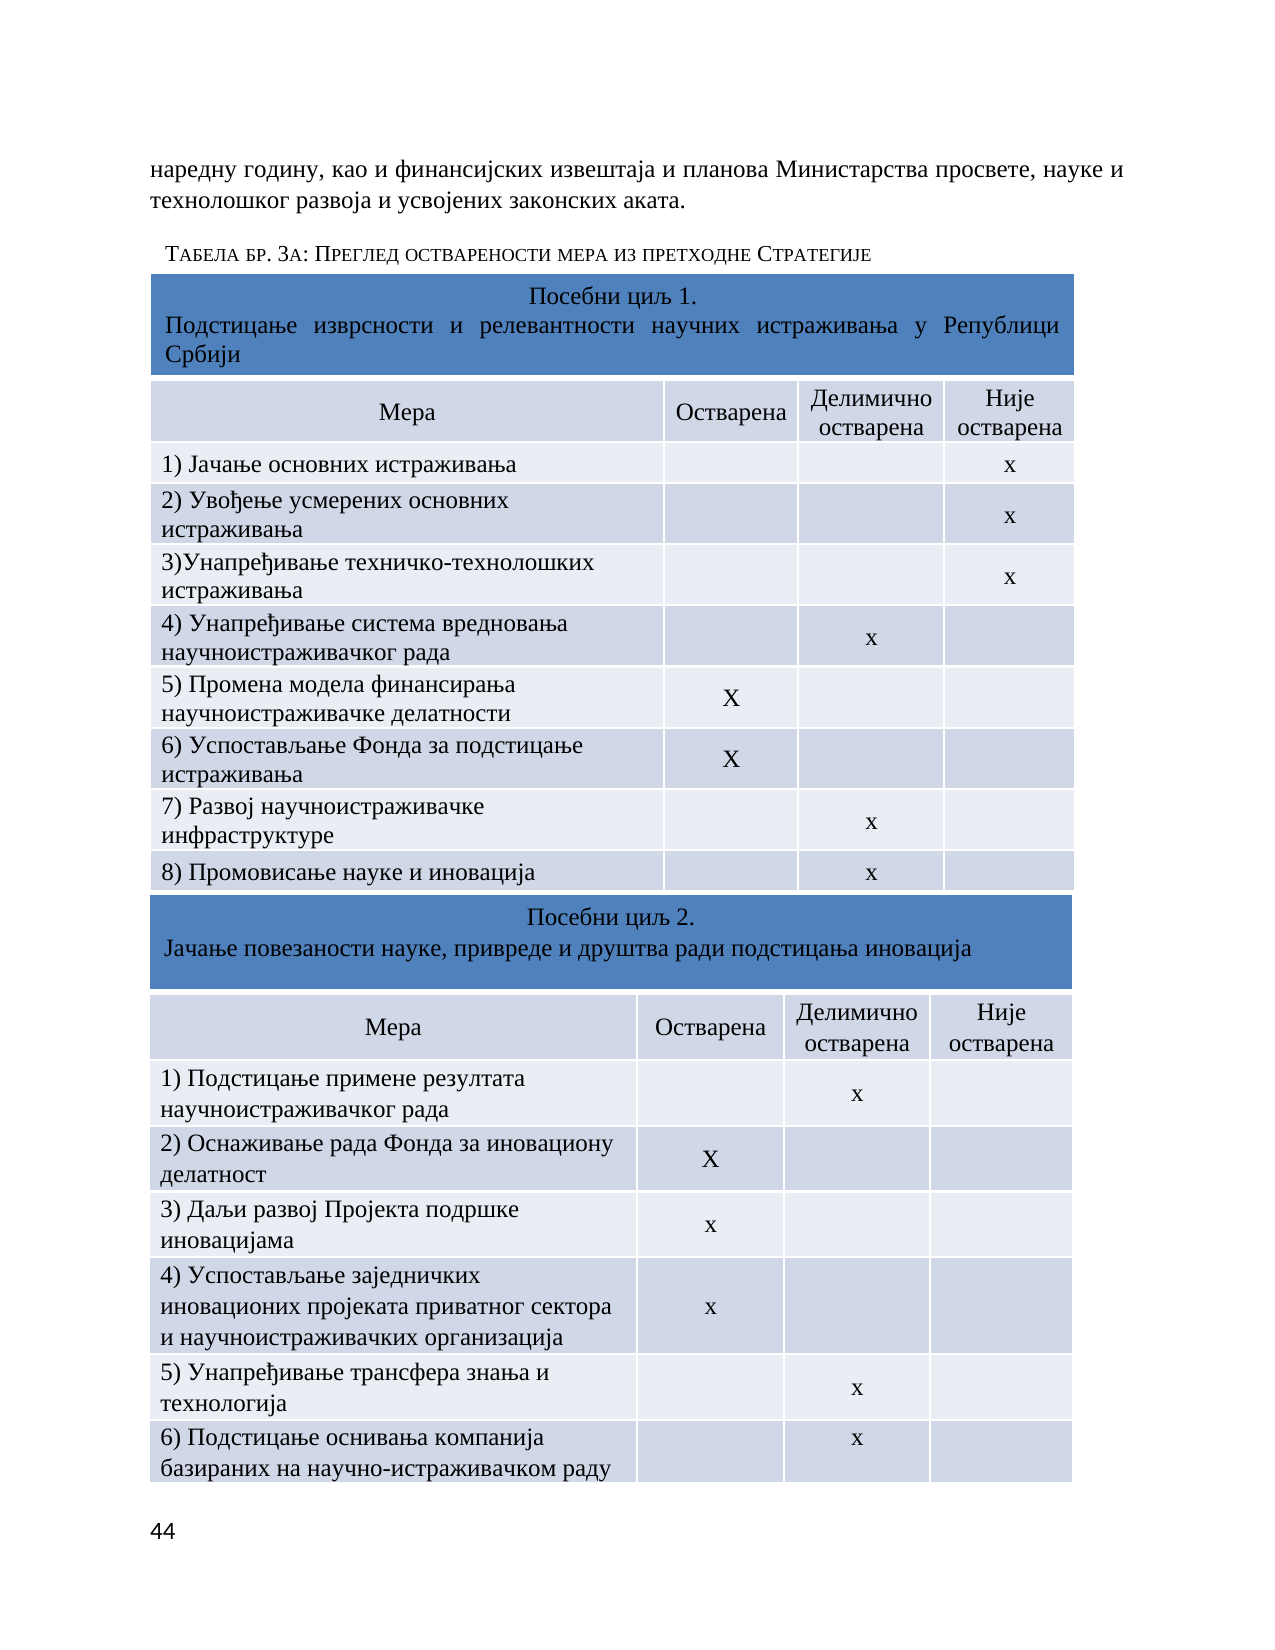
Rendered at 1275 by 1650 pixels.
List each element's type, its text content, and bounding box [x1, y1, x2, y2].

table_cell [945, 851, 1074, 890]
table_cell [638, 1061, 783, 1125]
table_cell Х [665, 729, 797, 788]
table_cell Није остварена [945, 381, 1074, 441]
table_cell x [799, 606, 943, 665]
table_cell x [799, 851, 943, 890]
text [150, 154, 1125, 214]
table_cell x [945, 484, 1074, 543]
table_cell Делимично остварена [799, 381, 943, 441]
table_cell x [785, 1355, 929, 1419]
table_cell [945, 606, 1074, 665]
table_cell [638, 1421, 783, 1482]
table_cell [665, 443, 797, 482]
table_cell 8) Промовисање науке и иновација [151, 851, 663, 890]
table_cell [785, 1127, 929, 1190]
table_cell x [785, 1421, 929, 1482]
table_cell 1) Јачање основних истраживања [151, 443, 663, 482]
table_cell x [638, 1193, 783, 1256]
table_cell [665, 790, 797, 849]
table_cell [799, 545, 943, 604]
table_cell [785, 1193, 929, 1256]
table_cell Посебни циљ 1. Подстицање изврсности и релевантности научних истраживања у Републици Србији [151, 274, 1074, 375]
table_cell 4) Успостављање заједничких иновационих пројеката приватног сектора и научноистраживачких организација [150, 1258, 636, 1353]
table_cell [945, 729, 1074, 788]
table_cell x [785, 1061, 929, 1125]
table_cell x [638, 1258, 783, 1353]
table_header Посебни циљ 2. Јачање повезаности науке, привреде и друштва ради подстицања иновација [150, 895, 1072, 989]
table_cell x [945, 545, 1074, 604]
table_cell Остварена [665, 381, 797, 441]
table_cell 2) Оснаживање рада Фонда за иновациону делатност [150, 1127, 636, 1190]
table_cell [931, 1421, 1072, 1482]
table_cell 5) Промена модела финансирања научноистраживачке делатности [151, 668, 663, 727]
table_cell 3)Унапређивање техничко-технолошких истраживања [151, 545, 663, 604]
table_cell х [945, 443, 1074, 482]
table_cell 3) Даљи развој Пројекта подршке иновацијама [150, 1193, 636, 1256]
table_cell [638, 1355, 783, 1419]
table_cell 7) Развој научноистраживачке инфраструктуре [151, 790, 663, 849]
table_cell 2) Увођење усмерених основних истраживања [151, 484, 663, 543]
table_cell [150, 1421, 636, 1482]
table_cell Мера [150, 995, 636, 1059]
table_cell 6) Успостављање Фонда за подстицање истраживања [151, 729, 663, 788]
table_cell Није остварена [931, 995, 1072, 1059]
table_cell [931, 1127, 1072, 1190]
table_cell [931, 1193, 1072, 1256]
table_cell [931, 1258, 1072, 1353]
table_cell [945, 790, 1074, 849]
table_cell [931, 1355, 1072, 1419]
table_cell [665, 606, 797, 665]
table_cell [665, 484, 797, 543]
table_cell Мера [151, 381, 663, 441]
table_cell Делимично остварена [785, 995, 929, 1059]
table_cell [799, 443, 943, 482]
table_cell 1) Подстицање примене резултата научноистраживачког рада [150, 1061, 636, 1125]
table_cell Х [638, 1127, 783, 1190]
table_cell [945, 668, 1074, 727]
table_cell 4) Унапређивање система вредновања научноистраживачког рада [151, 606, 663, 665]
table_cell [799, 484, 943, 543]
table_cell [931, 1061, 1072, 1125]
table_header Табела бр. 3а: Преглед остварености мера из претходне Стратегије [150, 233, 1075, 274]
table_cell [799, 729, 943, 788]
table_cell Х [665, 668, 797, 727]
table_cell [665, 545, 797, 604]
table_cell х [799, 790, 943, 849]
table_cell [799, 668, 943, 727]
table_cell 5) Унапређивање трансфера знања и технологија [150, 1355, 636, 1419]
table_cell Остварена [638, 995, 783, 1059]
table_cell [785, 1258, 929, 1353]
table_cell [665, 851, 797, 890]
